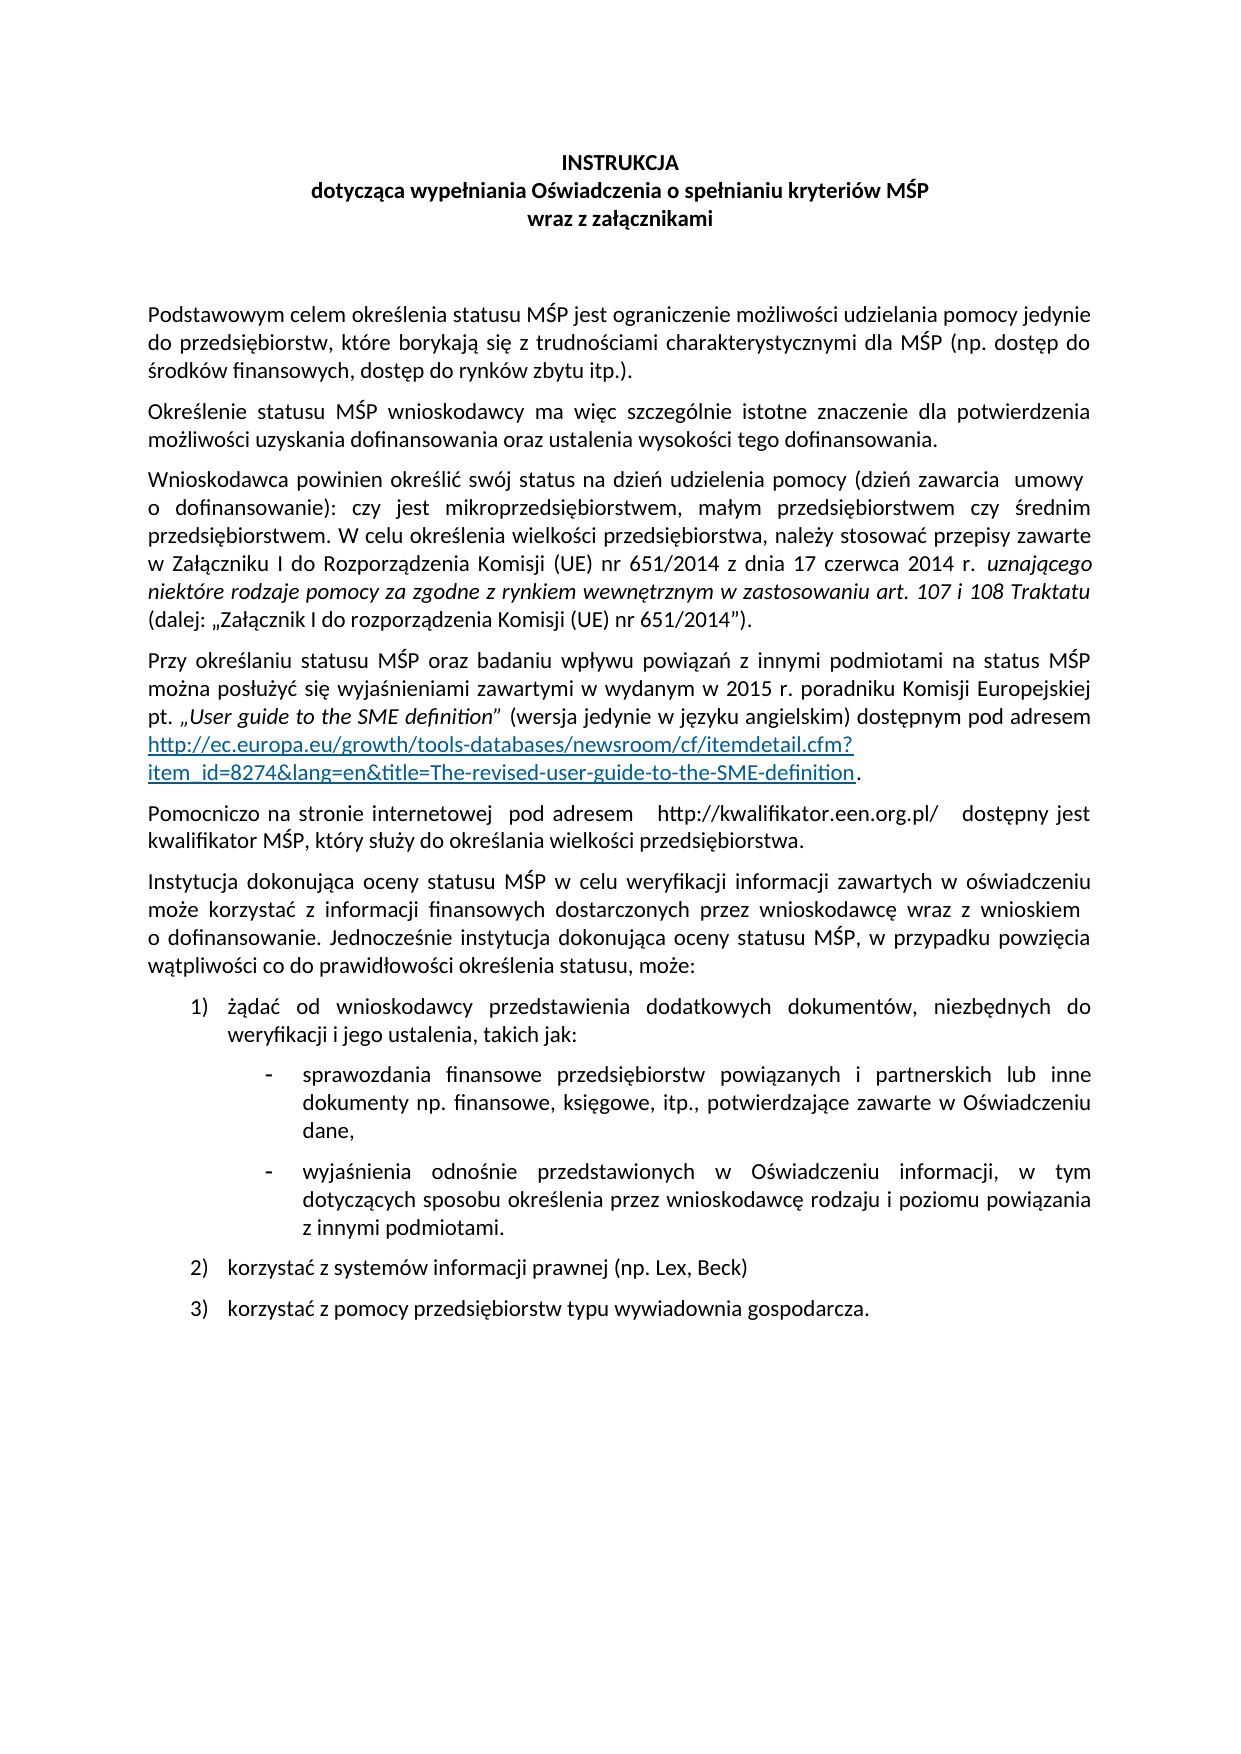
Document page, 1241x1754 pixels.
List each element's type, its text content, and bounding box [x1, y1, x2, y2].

text Przy określaniu statusu MŚP oraz badaniu wpływu powiązań z innymi podmiotami na status MŚP można posłużyć się wyjaśnieniami zawartymi w wydanym w 2015 r. poradniku Komisji Europejskiej pt. „User guide to the SME definition” (wersja jedynie w języku angielskim) dostępnym pod adresem http://ec.europa.eu/growth/tools-databases/newsroom/cf/itemdetail.cfm?item_id=8274&lang=en&title=The-revised-user-guide-to-the-SME-definition. [148, 646, 1092, 786]
list korzystać z systemów informacji prawnej (np. Lex, Beck) [190, 1253, 1092, 1281]
text wraz z załącznikami [148, 204, 1092, 232]
text Instytucja dokonująca oceny statusu MŚP w celu weryfikacji informacji zawartych w oświadczeniu może korzystać z informacji finansowych dostarczonych przez wnioskodawcę wraz z wnioskiem o dofinansowanie. Jednocześnie instytucja dokonująca oceny statusu MŚP, w przypadku powzięcia wątpliwości co do prawidłowości określenia statusu, może: [148, 867, 1092, 979]
text Pomocniczo na stronie internetowej pod adresem http://kwalifikator.een.org.pl/ dostępny jest kwalifikator MŚP, który służy do określania wielkości przedsiębiorstwa. [148, 799, 1092, 855]
text Określenie statusu MŚP wnioskodawcy ma więc szczególnie istotne znaczenie dla potwierdzenia możliwości uzyskania dofinansowania oraz ustalenia wysokości tego dofinansowania. [148, 397, 1092, 453]
text Podstawowym celem określenia statusu MŚP jest ograniczenie możliwości udzielania pomocy jedynie do przedsiębiorstw, które borykają się z trudnościami charakterystycznymi dla MŚP (np. dostęp do środków finansowych, dostęp do rynków zbytu itp.). [148, 300, 1092, 384]
text Wnioskodawca powinien określić swój status na dzień udzielenia pomocy (dzień zawarcia umowy o dofinansowanie): czy jest mikroprzedsiębiorstwem, małym przedsiębiorstwem czy średnim przedsiębiorstwem. W celu określenia wielkości przedsiębiorstwa, należy stosować przepisy zawarte w Załączniku I do Rozporządzenia Komisji (UE) nr 651/2014 z dnia 17 czerwca 2014 r. uznającego niektóre rodzaje pomocy za zgodne z rynkiem wewnętrznym w zastosowaniu art. 107 i 108 Traktatu (dalej: „Załącznik I do rozporządzenia Komisji (UE) nr 651/2014”). [148, 465, 1092, 633]
text dotycząca wypełniania Oświadczenia o spełnianiu kryteriów MŚP [148, 176, 1092, 204]
text INSTRUKCJA [148, 148, 1092, 176]
list sprawozdania finansowe przedsiębiorstw powiązanych i partnerskich lub inne dokumenty np. finansowe, księgowe, itp., potwierdzające zawarte w Oświadczeniu dane, [265, 1060, 1092, 1144]
list korzystać z pomocy przedsiębiorstw typu wywiadownia gospodarcza. [190, 1294, 1092, 1322]
list żądać od wnioskodawcy przedstawienia dodatkowych dokumentów, niezbędnych do weryfikacji i jego ustalenia, takich jak: [190, 992, 1092, 1048]
list wyjaśnienia odnośnie przedstawionych w Oświadczeniu informacji, w tym dotyczących sposobu określenia przez wnioskodawcę rodzaju i poziomu powiązania z innymi podmiotami. [265, 1157, 1092, 1241]
